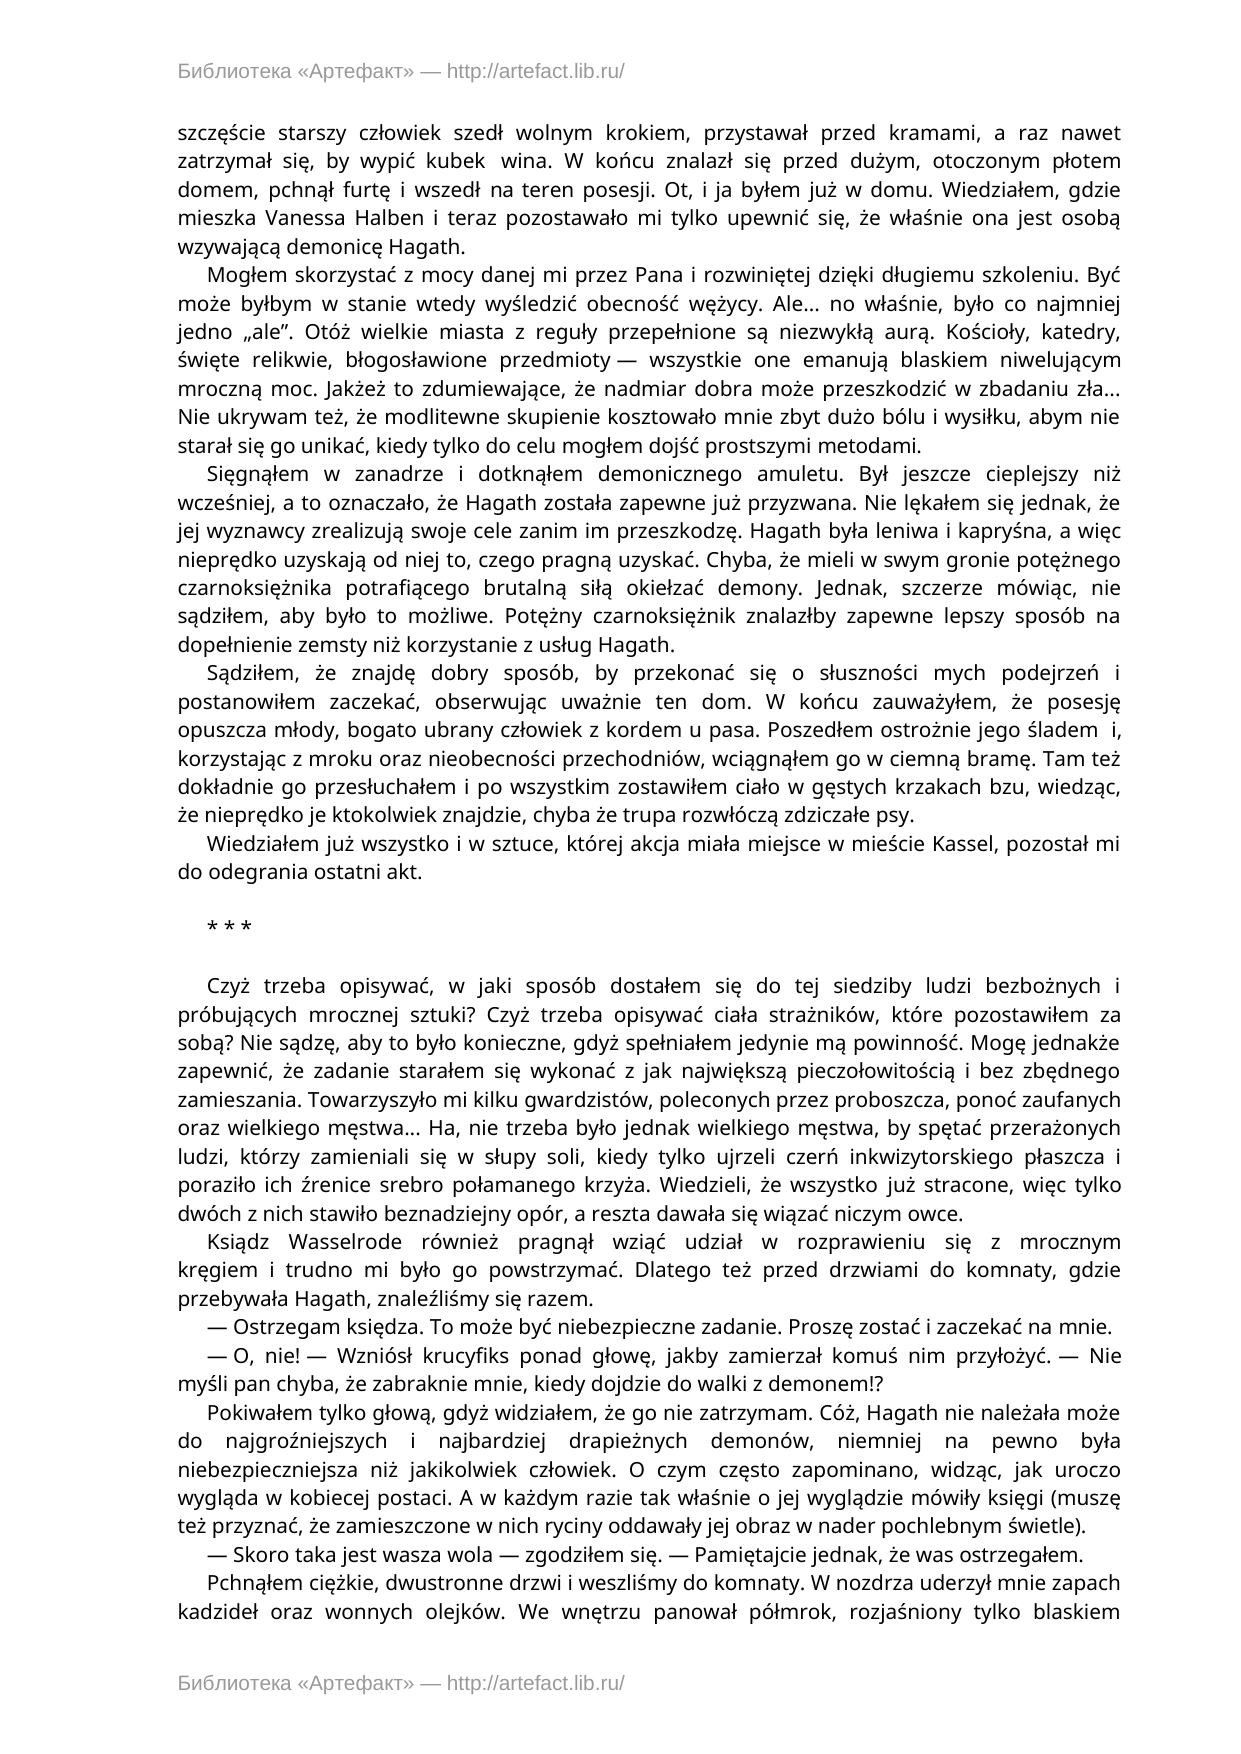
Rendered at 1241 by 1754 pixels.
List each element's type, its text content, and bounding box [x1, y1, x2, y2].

text — O, nie! — Wzniósł krucyfiks ponad głowę, jakby zamierzał komuś nim przyłożyć. — Nie myśli pan chyba, że zabraknie mnie, kiedy dojdzie do walki z demonem!? [177, 1341, 1122, 1398]
text Mogłem skorzystać z mocy danej mi przez Pana i rozwiniętej dzięki długiemu szkoleniu. Być może byłbym w stanie wtedy wyśledzić obecność wężycy. Ale... no właśnie, było co najmniej jedno „ale”. Otóż wielkie miasta z reguły przepełnione są niezwykłą aurą. Kościoły, katedry, święte relikwie, błogosławione przedmioty — wszystkie one emanują blaskiem niwelującym mroczną moc. Jakżeż to zdumiewające, że nadmiar dobra może przeszkodzić w zbadaniu zła... Nie ukrywam też, że modlitewne skupienie kosztowało mnie zbyt dużo bólu i wysiłku, abym nie starał się go unikać, kiedy tylko do celu mogłem dojść prostszymi metodami. [177, 260, 1122, 459]
text — Skoro taka jest wasza wola — zgodziłem się. — Pamiętajcie jednak, że was ostrzegałem. [177, 1540, 1122, 1568]
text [177, 118, 1122, 260]
text Wiedziałem już wszystko i w sztuce, której akcja miała miejsce w mieście Kassel, pozostał mi do odegrania ostatni akt. [177, 829, 1122, 886]
text * * * [177, 914, 1122, 943]
text Pokiwałem tylko głową, gdyż widziałem, że go nie zatrzymam. Cóż, Hagath nie należała może do najgroźniejszych i najbardziej drapieżnych demonów, niemniej na pewno była niebezpieczniejsza niż jakikolwiek człowiek. O czym często zapominano, widząc, jak uroczo wygląda w kobiecej postaci. A w każdym razie tak właśnie o jej wyglądzie mówiły księgi (muszę też przyznać, że zamieszczone w nich ryciny oddawały jej obraz w nader pochlebnym świetle). [177, 1398, 1122, 1540]
text Sądziłem, że znajdę dobry sposób, by przekonać się o słuszności mych podejrzeń i postanowiłem zaczekać, obserwując uważnie ten dom. W końcu zauważyłem, że posesję opuszcza młody, bogato ubrany człowiek z kordem u pasa. Poszedłem ostrożnie jego śladem i, korzystając z mroku oraz nieobecności przechodniów, wciągnąłem go w ciemną bramę. Tam też dokładnie go przesłuchałem i po wszystkim zostawiłem ciało w gęstych krzakach bzu, wiedząc, że nieprędko je ktokolwiek znajdzie, chyba że trupa rozwłóczą zdziczałe psy. [177, 658, 1122, 829]
text — Ostrzegam księdza. To może być niebezpieczne zadanie. Proszę zostać i zaczekać na mnie. [177, 1312, 1122, 1341]
text Sięgnąłem w zanadrze i dotknąłem demonicznego amuletu. Był jeszcze cieplejszy niż wcześniej, a to oznaczało, że Hagath została zapewne już przyzwana. Nie lękałem się jednak, że jej wyznawcy zrealizują swoje cele zanim im przeszkodzę. Hagath była leniwa i kapryśna, a więc nieprędko uzyskają od niej to, czego pragną uzyskać. Chyba, że mieli w swym gronie potężnego czarnoksiężnika potrafiącego brutalną siłą okiełzać demony. Jednak, szczerze mówiąc, nie sądziłem, aby było to możliwe. Potężny czarnoksiężnik znalazłby zapewne lepszy sposób na dopełnienie zemsty niż korzystanie z usług Hagath. [177, 459, 1122, 658]
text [177, 1568, 1122, 1625]
text Czyż trzeba opisywać, w jaki sposób dostałem się do tej siedziby ludzi bezbożnych i próbujących mrocznej sztuki? Czyż trzeba opisywać ciała strażników, które pozostawiłem za sobą? Nie sądzę, aby to było konieczne, gdyż spełniałem jedynie mą powinność. Mogę jednakże zapewnić, że zadanie starałem się wykonać z jak największą pieczołowitością i bez zbędnego zamieszania. Towarzyszyło mi kilku gwardzistów, poleconych przez proboszcza, ponoć zaufanych oraz wielkiego męstwa... Ha, nie trzeba było jednak wielkiego męstwa, by spętać przerażonych ludzi, którzy zamieniali się w słupy soli, kiedy tylko ujrzeli czerń inkwizytorskiego płaszcza i poraziło ich źrenice srebro połamanego krzyża. Wiedzieli, że wszystko już stracone, więc tylko dwóch z nich stawiło beznadziejny opór, a reszta dawała się wiązać niczym owce. [177, 971, 1122, 1227]
text Ksiądz Wasselrode również pragnął wziąć udział w rozprawieniu się z mrocznym kręgiem i trudno mi było go powstrzymać. Dlatego też przed drzwiami do komnaty, gdzie przebywała Hagath, znaleźliśmy się razem. [177, 1227, 1122, 1312]
